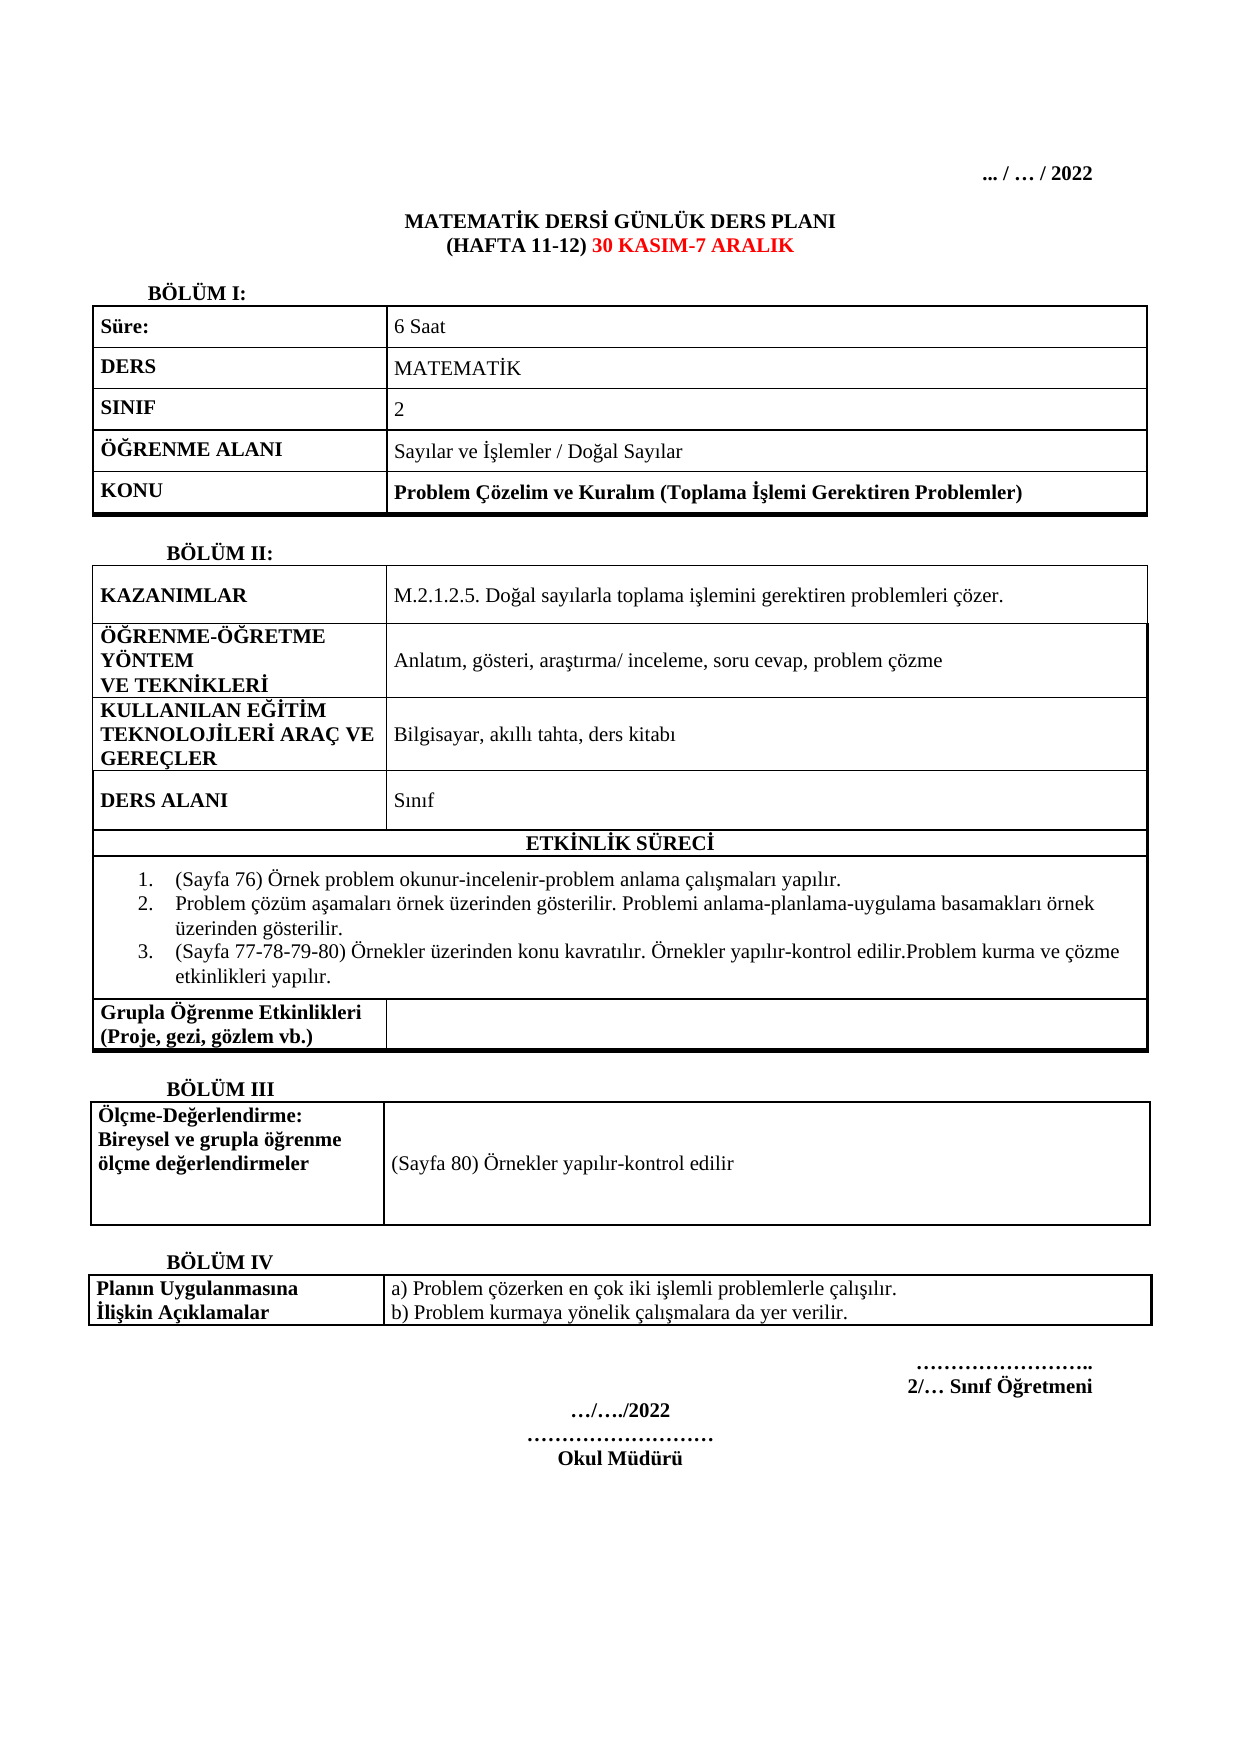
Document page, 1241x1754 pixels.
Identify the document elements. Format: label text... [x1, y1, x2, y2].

text BÖLÜM II: [148, 541, 1092, 565]
table_cell (Sayfa 76) Örnek problem okunur-incelenir-problem anlama çalışmaları yapılır. Problem çözüm aşamaları örnek üzerinden gösterilir. Problemi anlama-planlama-uygulama basamakları örnek üzerinden gösterilir. (Sayfa 77-78-79-80) Örnekler üzerinden konu kavratılır. Örnekler yapılır-kontrol edilir.Problem kurma ve çözme etkinlikleri yapılır. [94, 857, 1146, 998]
table_cell ÖĞRENME-ÖĞRETME YÖNTEM VE TEKNİKLERİ [93, 624, 386, 697]
table_cell KONU [94, 472, 386, 512]
table_cell DERS ALANI [94, 771, 386, 829]
text ……………………… [148, 1422, 1092, 1446]
table_header a) Problem çözerken en çok iki işlemli problemlerle çalışılır. b) Problem kurmaya yönelik çalışmalara da yer verilir. [385, 1276, 1150, 1324]
table_cell ÖĞRENME ALANI [94, 431, 386, 471]
table_cell DERS [94, 348, 386, 388]
table_header KAZANIMLAR [93, 566, 386, 623]
text 2/… Sınıf Öğretmeni [148, 1374, 1092, 1398]
text …/…./2022 [148, 1398, 1092, 1422]
text Okul Müdürü [148, 1446, 1092, 1470]
table_cell Bilgisayar, akıllı tahta, ders kitabı [387, 698, 1146, 770]
text MATEMATİK DERSİ GÜNLÜK DERS PLANI [148, 209, 1092, 233]
text BÖLÜM I: [148, 281, 1092, 305]
table_cell ETKİNLİK SÜRECİ [94, 831, 1146, 855]
subtitle BÖLÜM III [148, 1077, 1092, 1101]
table_header Süre: [94, 307, 386, 347]
table_cell Anlatım, gösteri, araştırma/ inceleme, soru cevap, problem çözme [387, 624, 1146, 697]
table_cell KULLANILAN EĞİTİM TEKNOLOJİLERİ ARAÇ VE GEREÇLER [93, 698, 386, 770]
subtitle BÖLÜM IV [148, 1249, 1092, 1274]
table_header Planın Uygulanmasına İlişkin Açıklamalar [90, 1276, 383, 1324]
table_header M.2.1.2.5. Doğal sayılarla toplama işlemini gerektiren problemleri çözer. [387, 566, 1147, 623]
text (HAFTA 11-12) 30 KASIM-7 ARALIK [148, 233, 1092, 257]
text …………………….. [148, 1350, 1092, 1374]
table_cell Sayılar ve İşlemler / Doğal Sayılar [388, 431, 1146, 471]
table_header 6 Saat [388, 307, 1146, 347]
table_cell SINIF [94, 389, 386, 429]
table_header Ölçme-Değerlendirme: Bireysel ve grupla öğrenme ölçme değerlendirmeler [92, 1103, 383, 1223]
text ... / … / 2022 [148, 161, 1092, 185]
table_cell MATEMATİK [388, 348, 1146, 388]
table_cell [387, 1000, 1146, 1048]
table_cell Sınıf [387, 771, 1146, 829]
table_cell 2 [388, 389, 1146, 429]
table_cell Grupla Öğrenme Etkinlikleri (Proje, gezi, gözlem vb.) [94, 1000, 386, 1048]
table_cell Problem Çözelim ve Kuralım (Toplama İşlemi Gerektiren Problemler) [388, 472, 1146, 512]
table_header (Sayfa 80) Örnekler yapılır-kontrol edilir [385, 1103, 1149, 1223]
